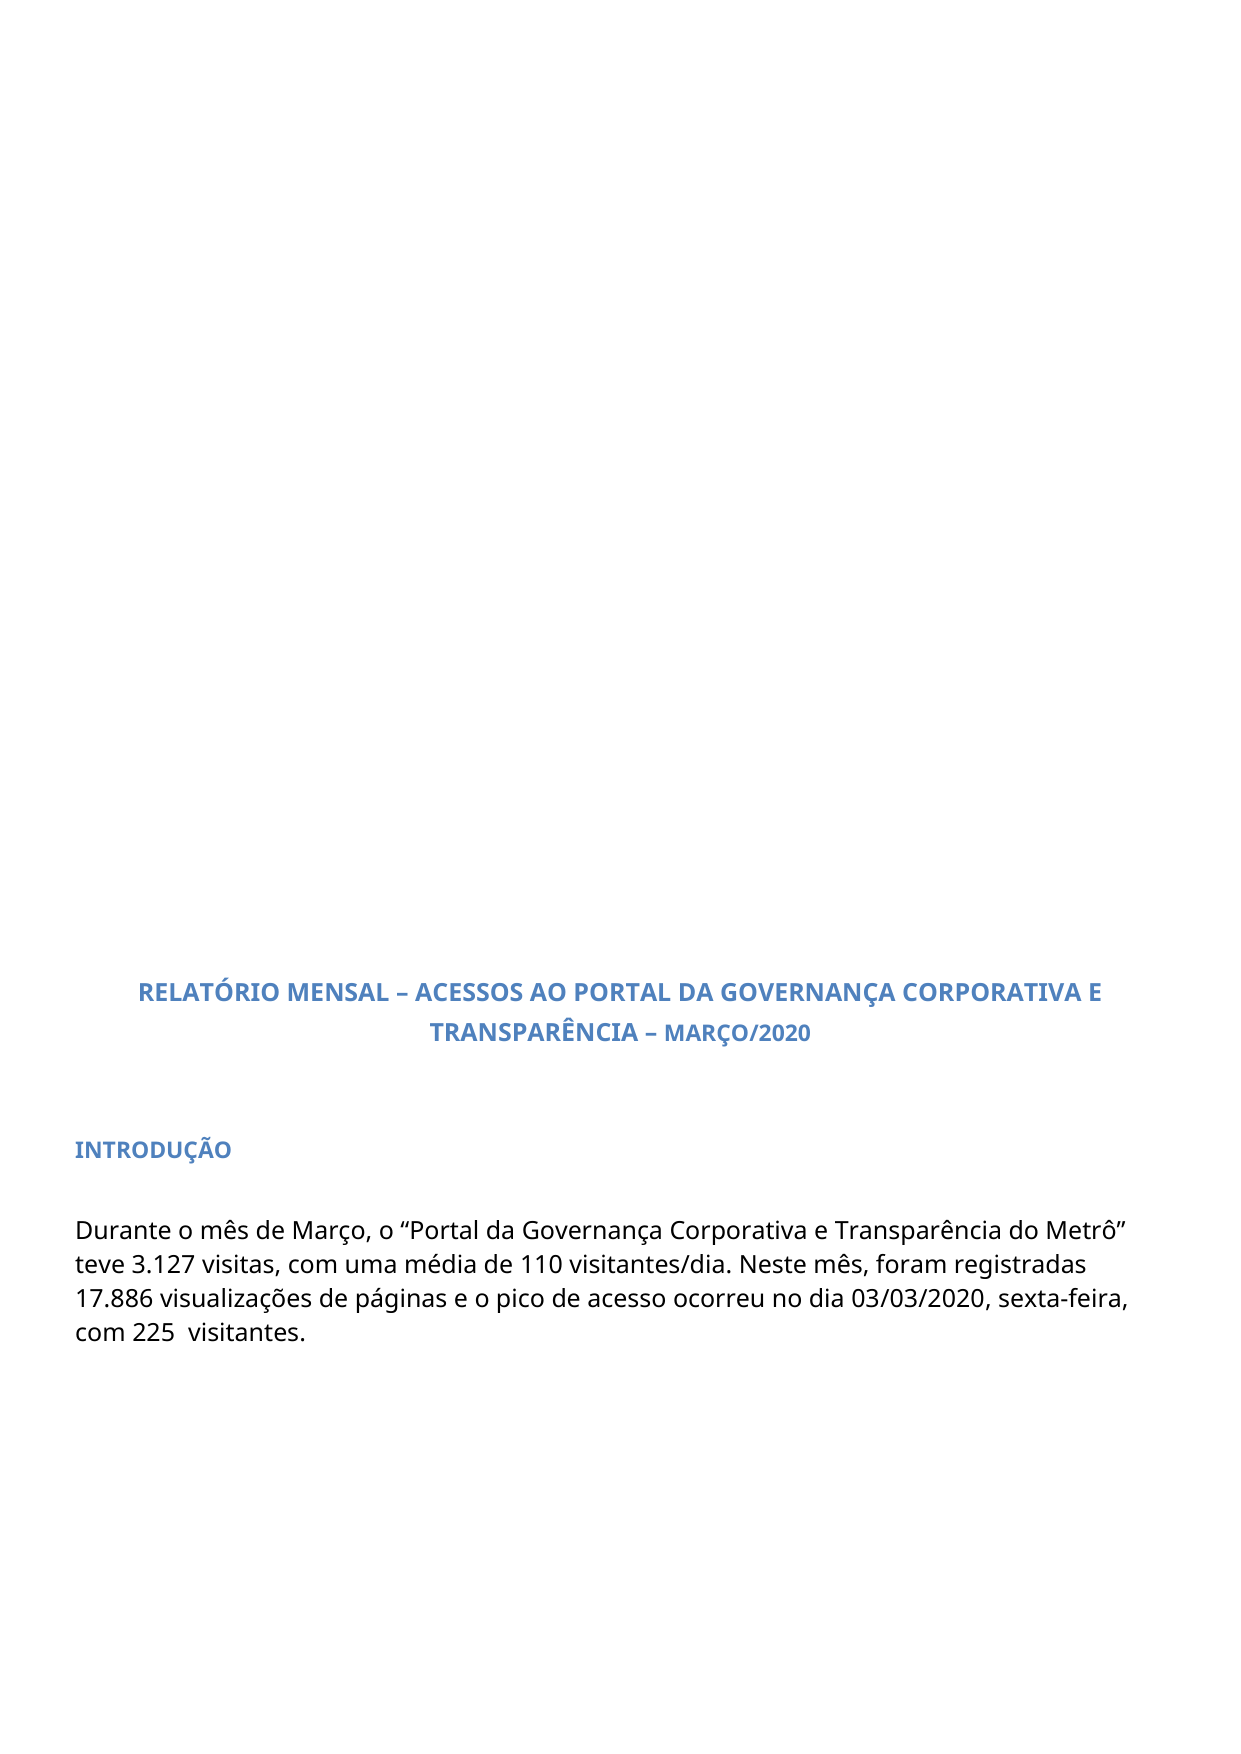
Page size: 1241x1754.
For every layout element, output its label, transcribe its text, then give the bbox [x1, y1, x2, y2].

text INTRODUÇÃO [75, 1134, 1165, 1165]
text RELATÓRIO MENSAL – ACESSOS AO PORTAL DA GOVERNANÇA CORPORATIVA E TRANSPARÊNCIA – MARÇO/2020 [75, 975, 1165, 1048]
text Durante o mês de Março, o “Portal da Governança Corporativa e Transparência do Metrô” teve 3.127 visitas, com uma média de 110 visitantes/dia. Neste mês, foram registradas 17.886 visualizações de páginas e o pico de acesso ocorreu no dia 03/03/2020, sexta-feira, com 225 visitantes. [75, 1212, 1165, 1348]
